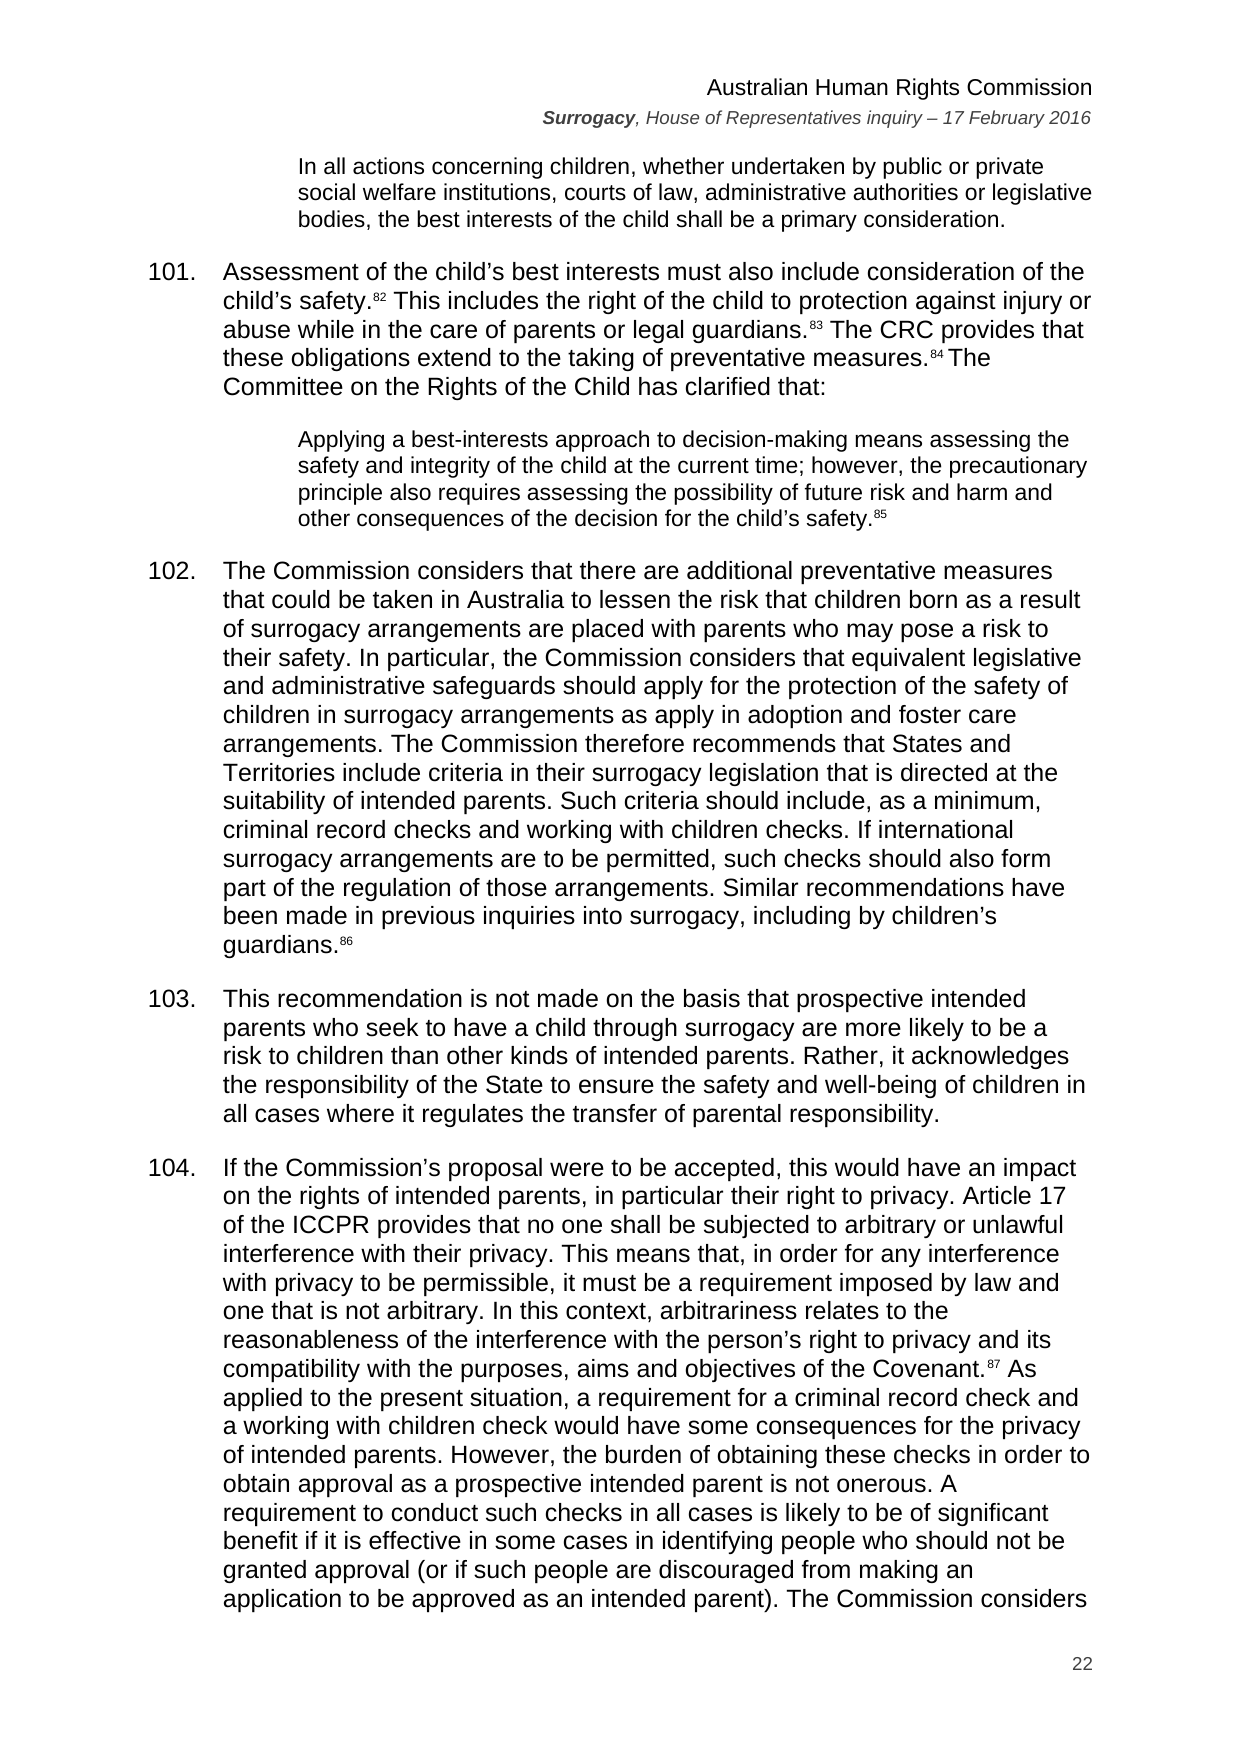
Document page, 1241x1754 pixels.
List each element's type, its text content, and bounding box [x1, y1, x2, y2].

list Applying a best-interests approach to decision-making means assessing the safety and integrity of the child at the current time; however, the precautionary principle also requires assessing the possibility of future risk and harm and other consequences of the decision for the child’s safety. [223, 426, 1092, 531]
text The Commission considers that there are additional preventative measures that could be taken in Australia to lessen the risk that children born as a result of surrogacy arrangements are placed with parents who may pose a risk to their safety. In particular, the Commission considers that equivalent legislative and administrative safeguards should apply for the protection of the safety of children in surrogacy arrangements as apply in adoption and foster care arrangements. The Commission therefore recommends that States and Territories include criteria in their surrogacy legislation that is directed at the suitability of intended parents. Such criteria should include, as a minimum, criminal record checks and working with children checks. If international surrogacy arrangements are to be permitted, such checks should also form part of the regulation of those arrangements. Similar recommendations have been made in previous inquiries into surrogacy, including by children’s guardians. [148, 556, 1092, 959]
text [148, 1152, 1092, 1612]
list In all actions concerning children, whether undertaken by public or private social welfare institutions, courts of law, administrative authorities or legislative bodies, the best interests of the child shall be a primary consideration. [223, 153, 1092, 232]
text Assessment of the child’s best interests must also include consideration of the child’s safety. This includes the right of the child to protection against injury or abuse while in the care of parents or legal guardians. The CRC provides that these obligations extend to the taking of preventative measures. The Committee on the Rights of the Child has clarified that: [148, 257, 1092, 401]
text This recommendation is not made on the basis that prospective intended parents who seek to have a child through surrogacy are more likely to be a risk to children than other kinds of intended parents. Rather, it acknowledges the responsibility of the State to ensure the safety and well-being of children in all cases where it regulates the transfer of parental responsibility. [148, 984, 1092, 1127]
